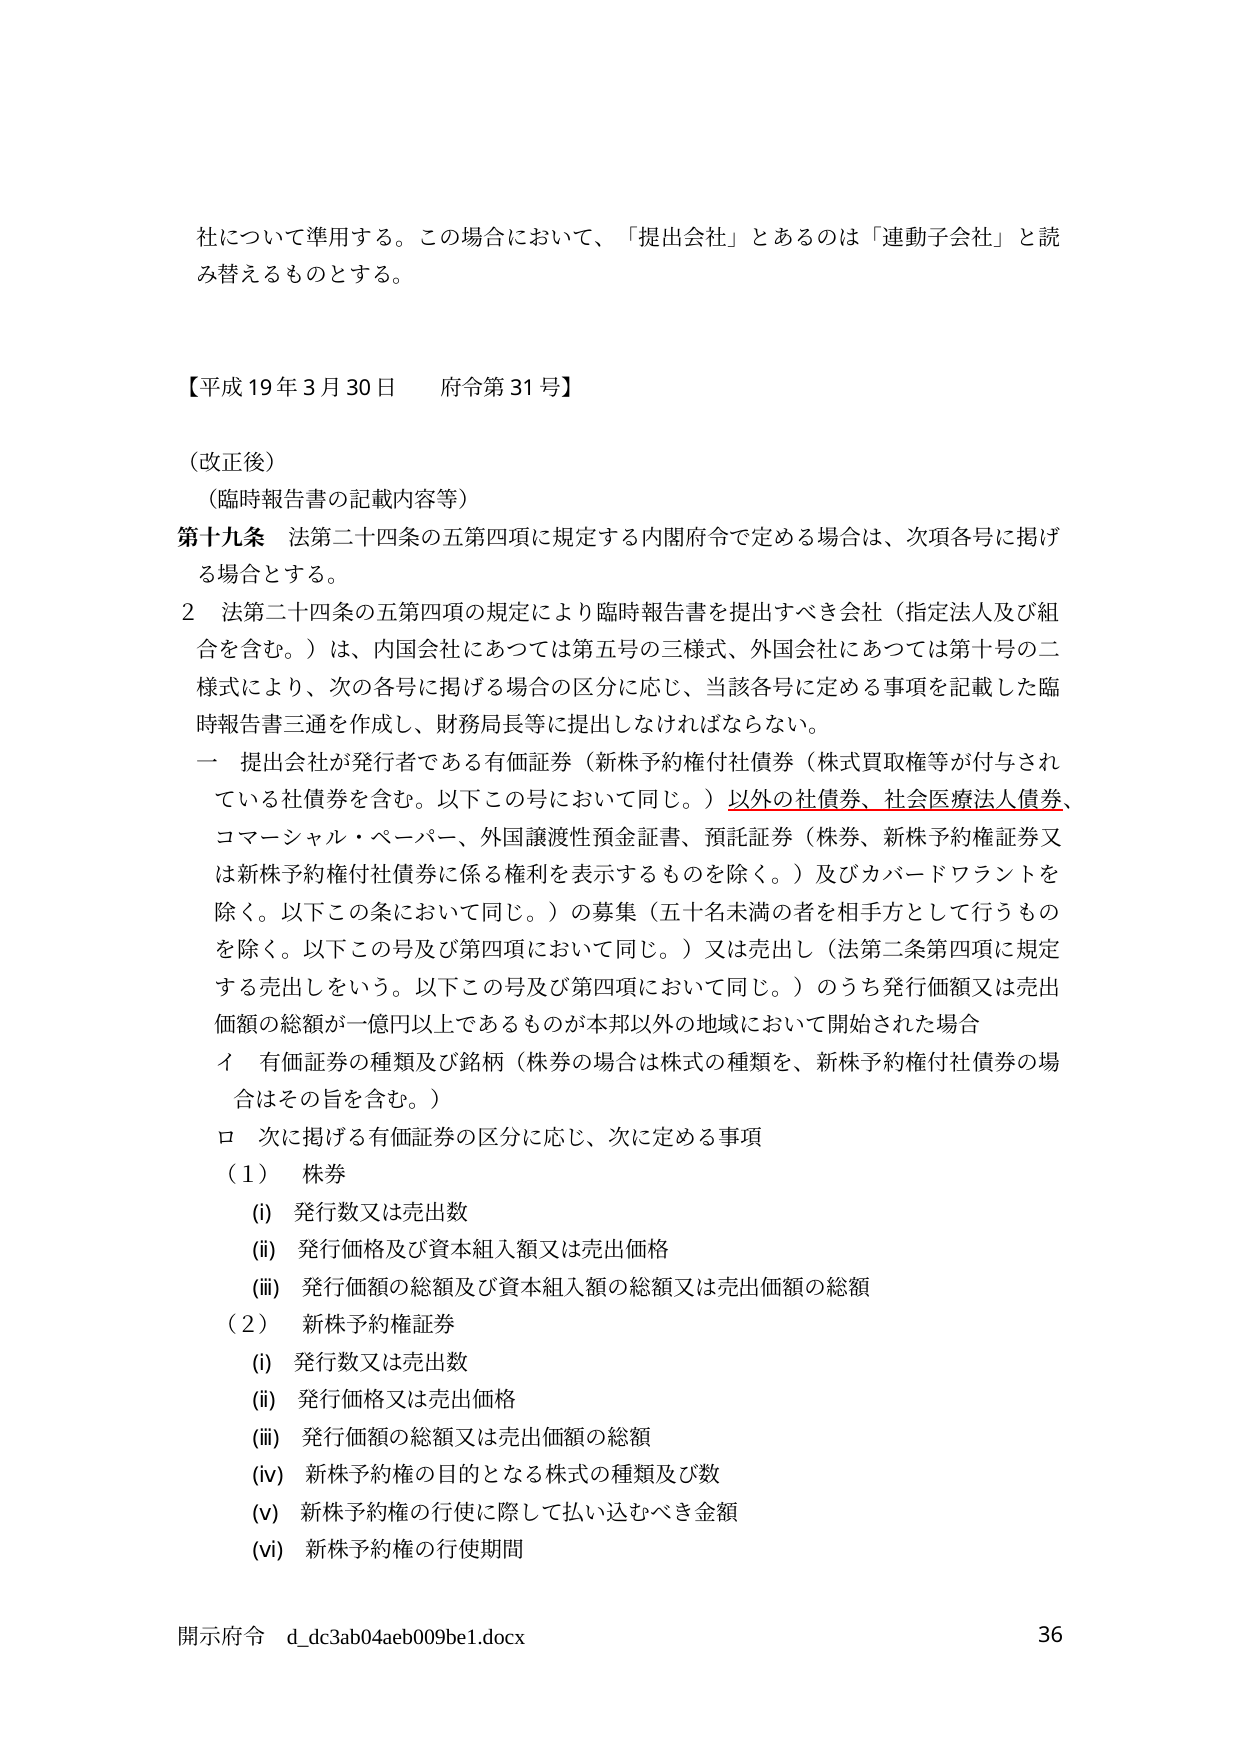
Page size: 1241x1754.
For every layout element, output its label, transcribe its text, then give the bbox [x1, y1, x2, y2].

text (ⅱ) 発行価格又は売出価格 [252, 1379, 1063, 1417]
text イ 有価証券の種類及び銘柄（株券の場合は株式の種類を、新株予約権付社債券の場合はその旨を含む。） [215, 1042, 1063, 1117]
text (ⅵ) 新株予約権の行使期間 [252, 1529, 1063, 1567]
text 【平成19年3月30日 府令第31号】 [177, 367, 1063, 404]
text (ⅲ) 発行価額の総額又は売出価額の総額 [252, 1417, 1063, 1454]
text ロ 次に掲げる有価証券の区分に応じ、次に定める事項 [215, 1117, 1063, 1154]
text ２ 法第二十四条の五第四項の規定により臨時報告書を提出すべき会社（指定法人及び組合を含む。）は、内国会社にあつては第五号の三様式、外国会社にあつては第十号の二様式により、次の各号に掲げる場合の区分に応じ、当該各号に定める事項を記載した臨時報告書三通を作成し、財務局長等に提出しなければならない。 [177, 592, 1063, 742]
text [177, 217, 1063, 292]
text （２） 新株予約権証券 [215, 1304, 1063, 1342]
text (ⅳ) 新株予約権の目的となる株式の種類及び数 [252, 1454, 1063, 1492]
text (ⅱ) 発行価格及び資本組入額又は売出価格 [252, 1229, 1063, 1267]
text (ⅰ) 発行数又は売出数 [252, 1192, 1063, 1229]
text (ⅰ) 発行数又は売出数 [252, 1342, 1063, 1379]
text 第十九条 法第二十四条の五第四項に規定する内閣府令で定める場合は、次項各号に掲げる場合とする。 [177, 517, 1063, 592]
text （１） 株券 [215, 1154, 1063, 1192]
text （臨時報告書の記載内容等） [196, 479, 1063, 517]
text (ⅲ) 発行価額の総額及び資本組入額の総額又は売出価額の総額 [252, 1267, 1063, 1304]
text （改正後） [177, 442, 1063, 479]
text (ⅴ) 新株予約権の行使に際して払い込むべき金額 [252, 1492, 1063, 1529]
text 一 提出会社が発行者である有価証券（新株予約権付社債券（株式買取権等が付与されている社債券を含む。以下この号において同じ。）以外の社債券、社会医療法人債券、コマーシャル・ペーパー、外国譲渡性預金証書、預託証券（株券、新株予約権証券又は新株予約権付社債券に係る権利を表示するものを除く。）及びカバードワラントを除く。以下この条において同じ。）の募集（五十名未満の者を相手方として行うものを除く。以下この号及び第四項において同じ。）又は売出し（法第二条第四項に規定する売出しをいう。以下この号及び第四項において同じ。）のうち発行価額又は売出価額の総額が一億円以上であるものが本邦以外の地域において開始された場合 [196, 742, 1063, 1042]
